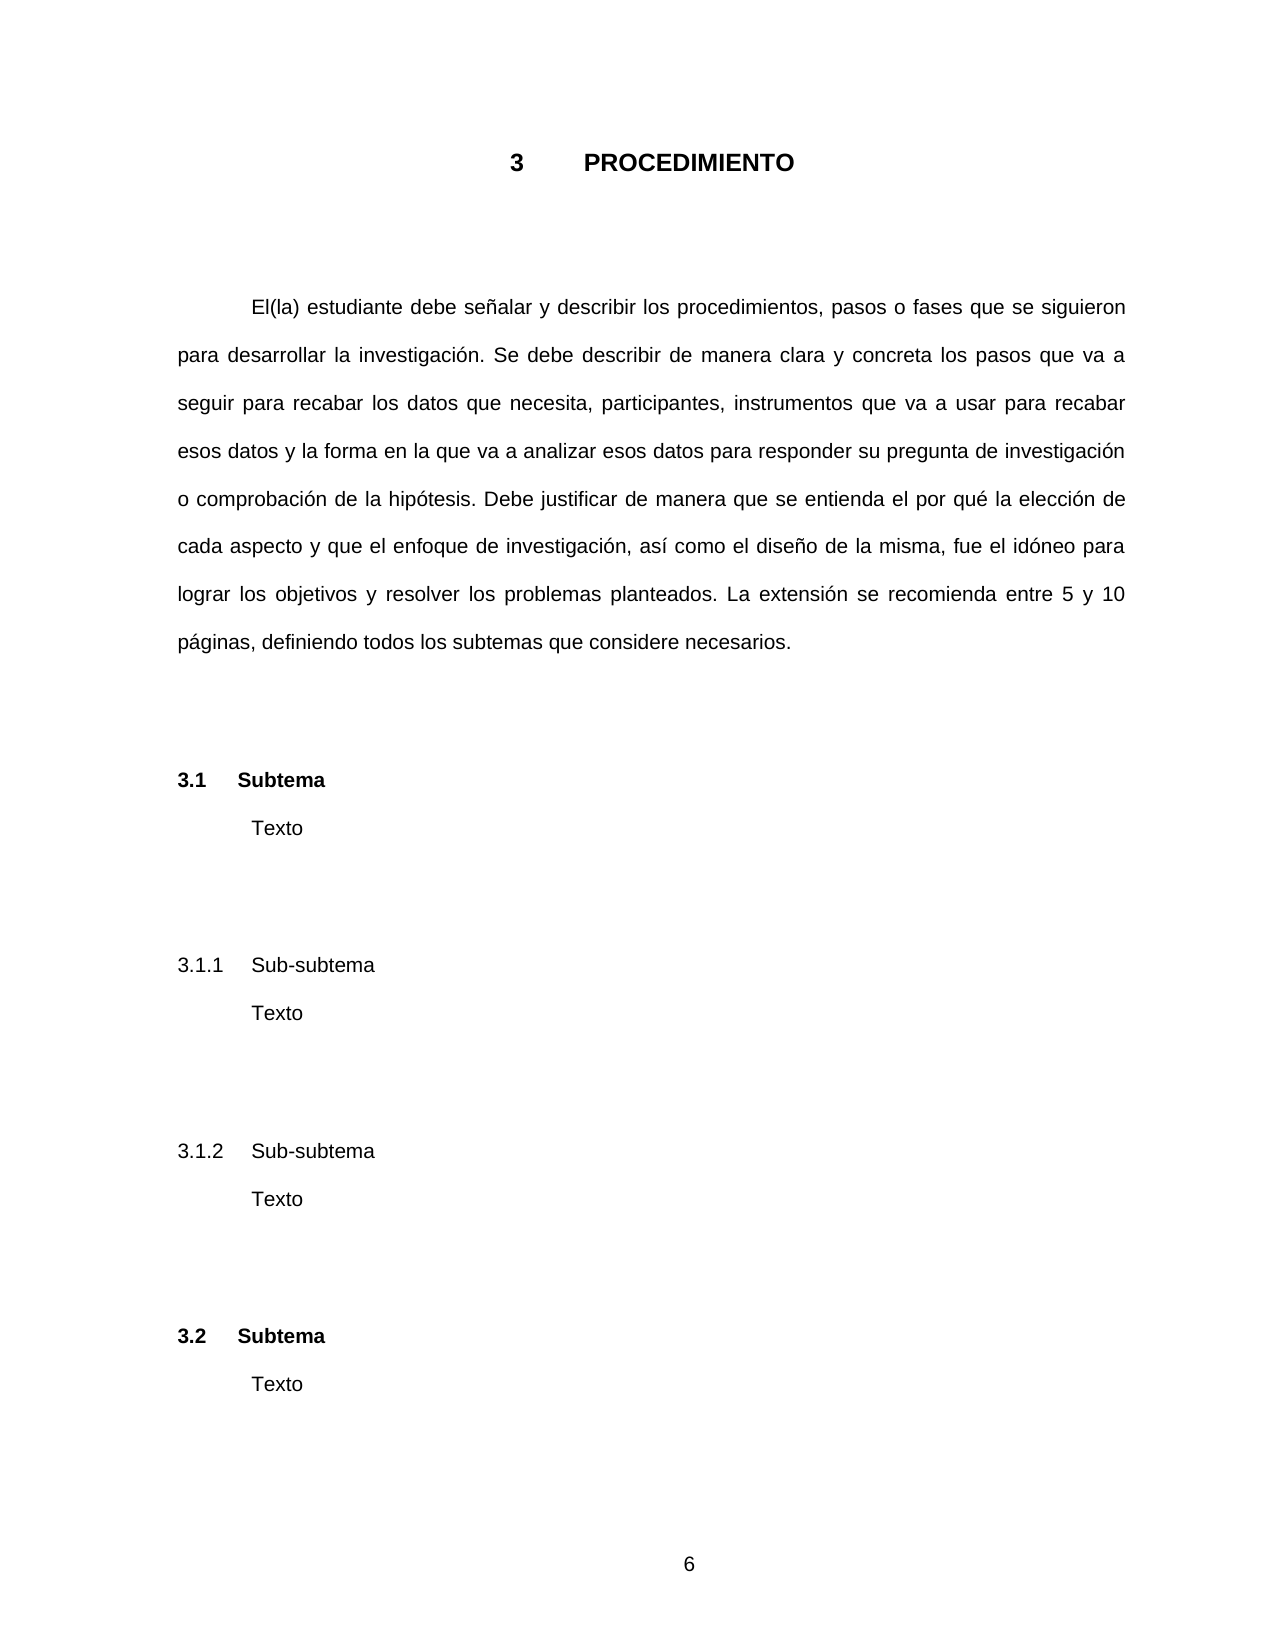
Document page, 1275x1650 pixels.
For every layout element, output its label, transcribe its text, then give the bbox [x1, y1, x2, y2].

text Texto [177, 1372, 1127, 1396]
subtitle Sub-subtema [177, 953, 1127, 977]
subtitle Subtema [177, 1324, 1127, 1348]
text Texto [177, 1186, 1127, 1210]
text El(la) estudiante debe señalar y describir los procedimientos, pasos o fases que se siguieron para desarrollar la investigación. Se debe describir de manera clara y concreta los pasos que va a seguir para recabar los datos que necesita, participantes, instrumentos que va a usar para recabar esos datos y la forma en la que va a analizar esos datos para responder su pregunta de investigación o comprobación de la hipótesis. Debe justificar de manera que se entienda el por qué la elección de cada aspecto y que el enfoque de investigación, así como el diseño de la misma, fue el idóneo para lograr los objetivos y resolver los problemas planteados. La extensión se recomienda entre 5 y 10 páginas, definiendo todos los subtemas que considere necesarios. [177, 295, 1127, 654]
text Texto [177, 1001, 1127, 1025]
subtitle Sub-subtema [177, 1138, 1127, 1162]
subtitle PROCEDIMIENTO [177, 148, 1127, 176]
subtitle Subtema [177, 768, 1127, 792]
text Texto [177, 816, 1127, 839]
